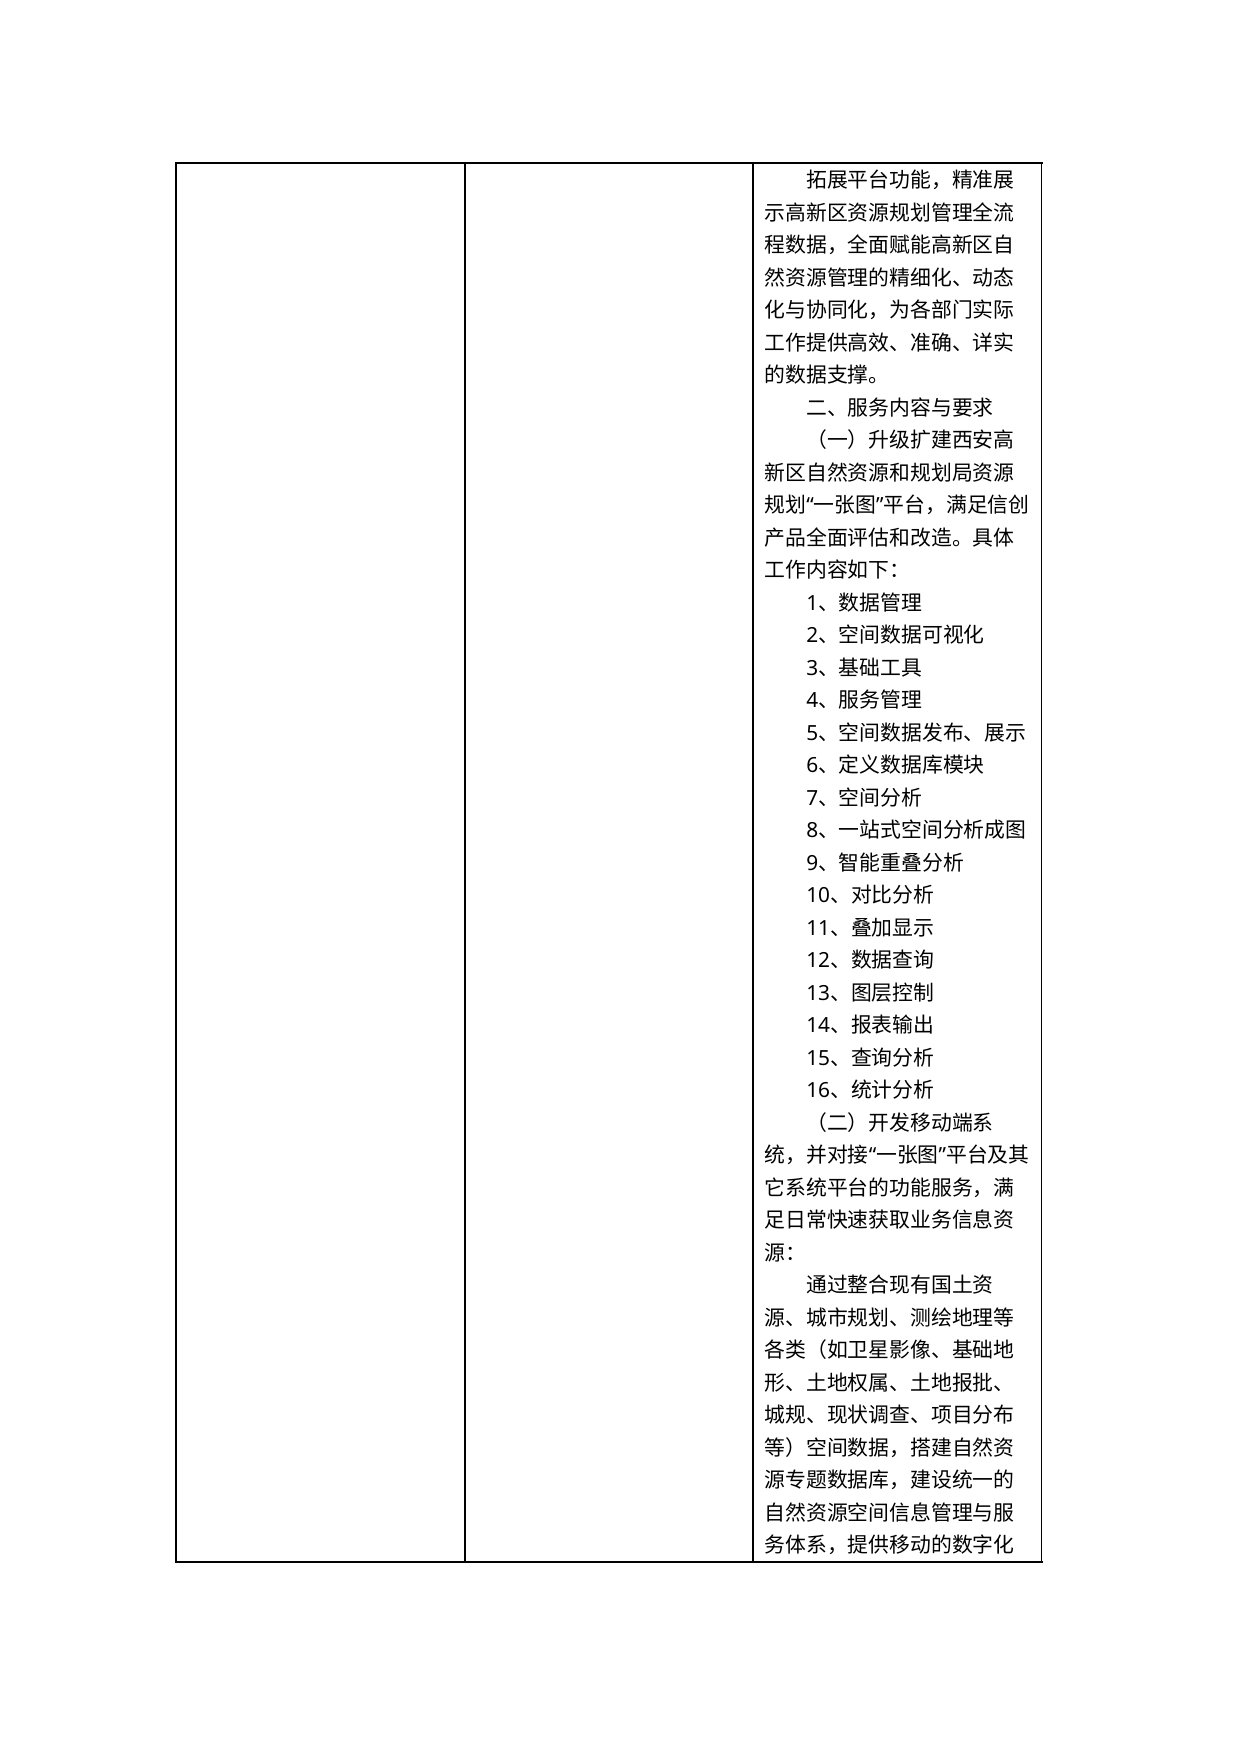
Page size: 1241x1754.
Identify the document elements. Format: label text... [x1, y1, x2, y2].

table_cell 1 [177, 164, 464, 1561]
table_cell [754, 164, 1041, 1561]
table_cell [466, 164, 752, 1561]
